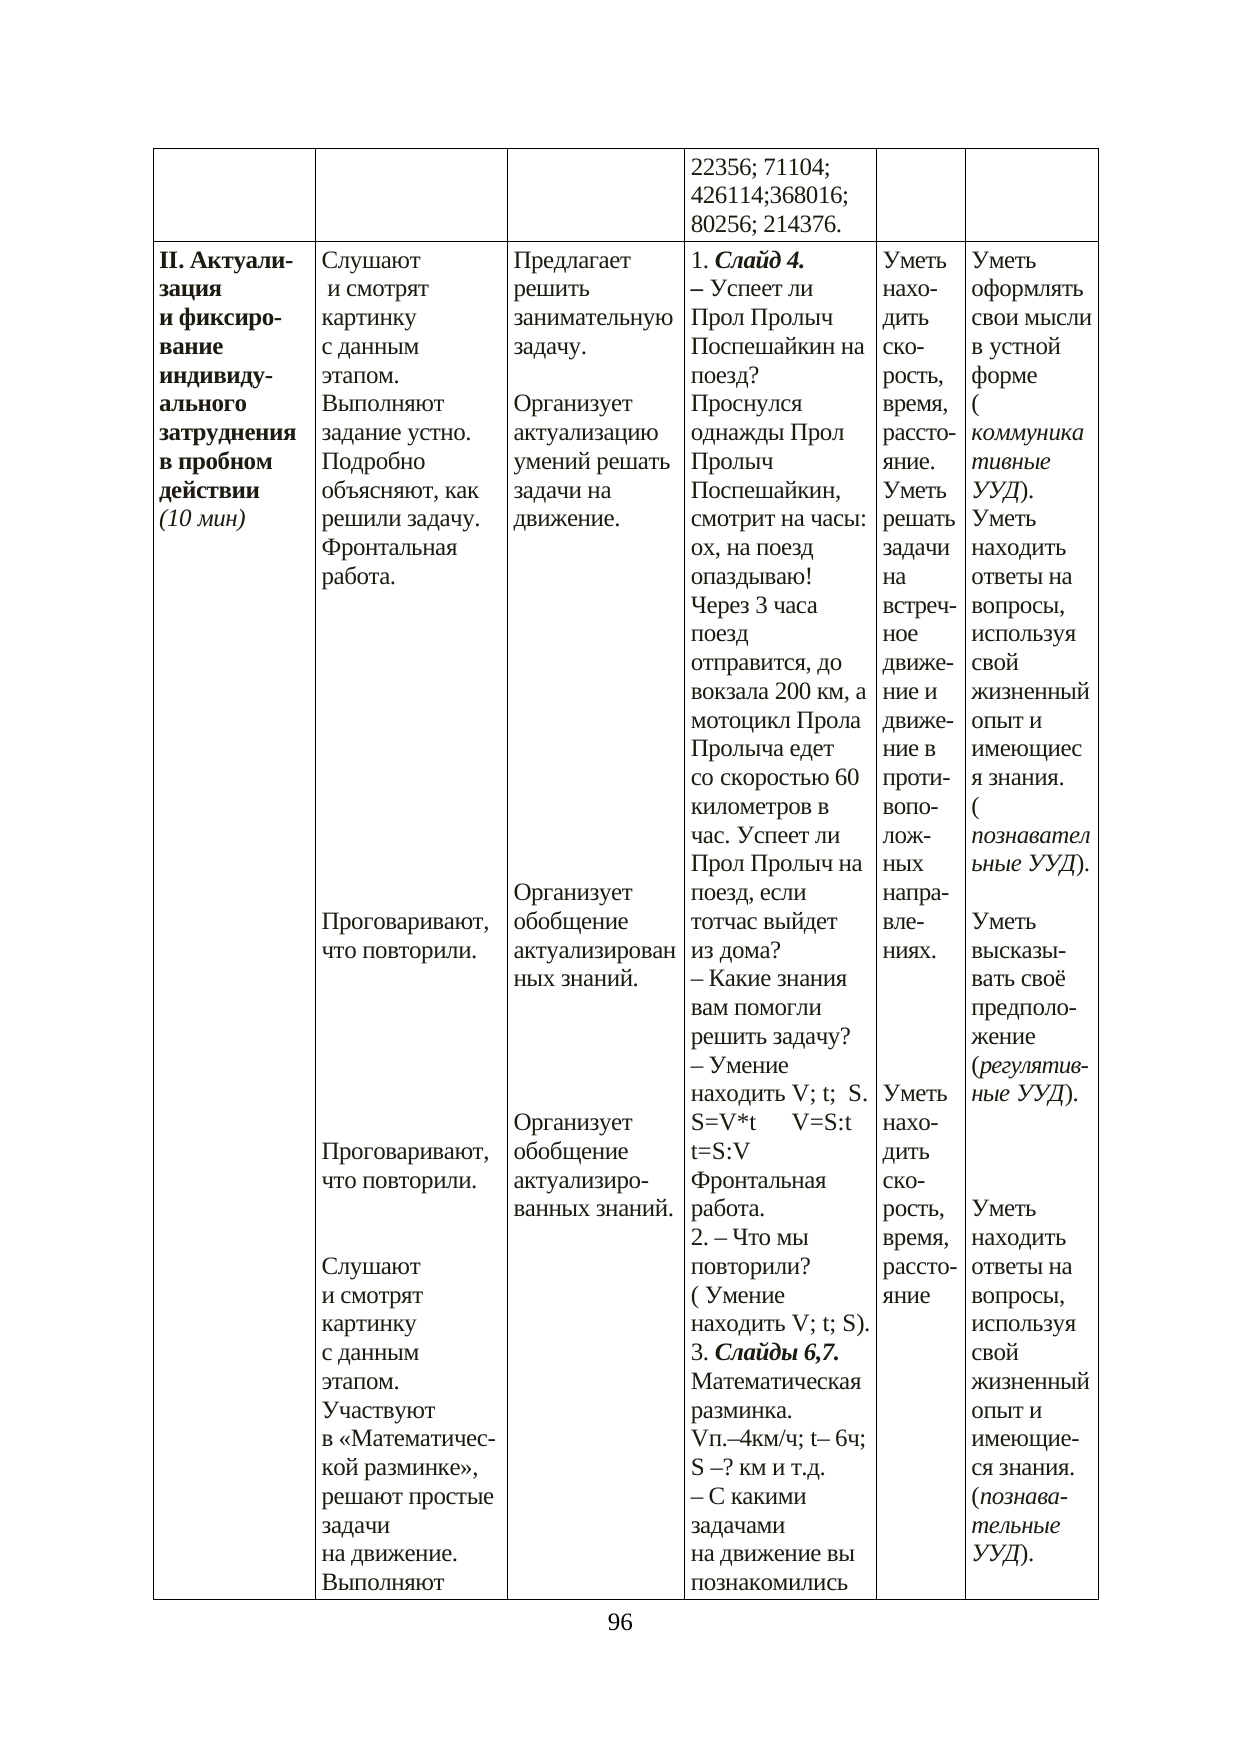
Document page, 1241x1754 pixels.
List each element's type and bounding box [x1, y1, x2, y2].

table_cell [685, 149, 876, 241]
table_cell [316, 242, 507, 1599]
table_cell [966, 242, 1098, 1599]
table_cell [154, 242, 315, 1599]
table_cell [508, 242, 684, 1599]
table_cell [877, 242, 965, 1599]
table_cell [316, 149, 507, 241]
table_cell [154, 149, 315, 241]
table_cell [877, 149, 965, 241]
table_cell [966, 149, 1098, 241]
table_cell [685, 242, 876, 1599]
table_cell [508, 149, 684, 241]
